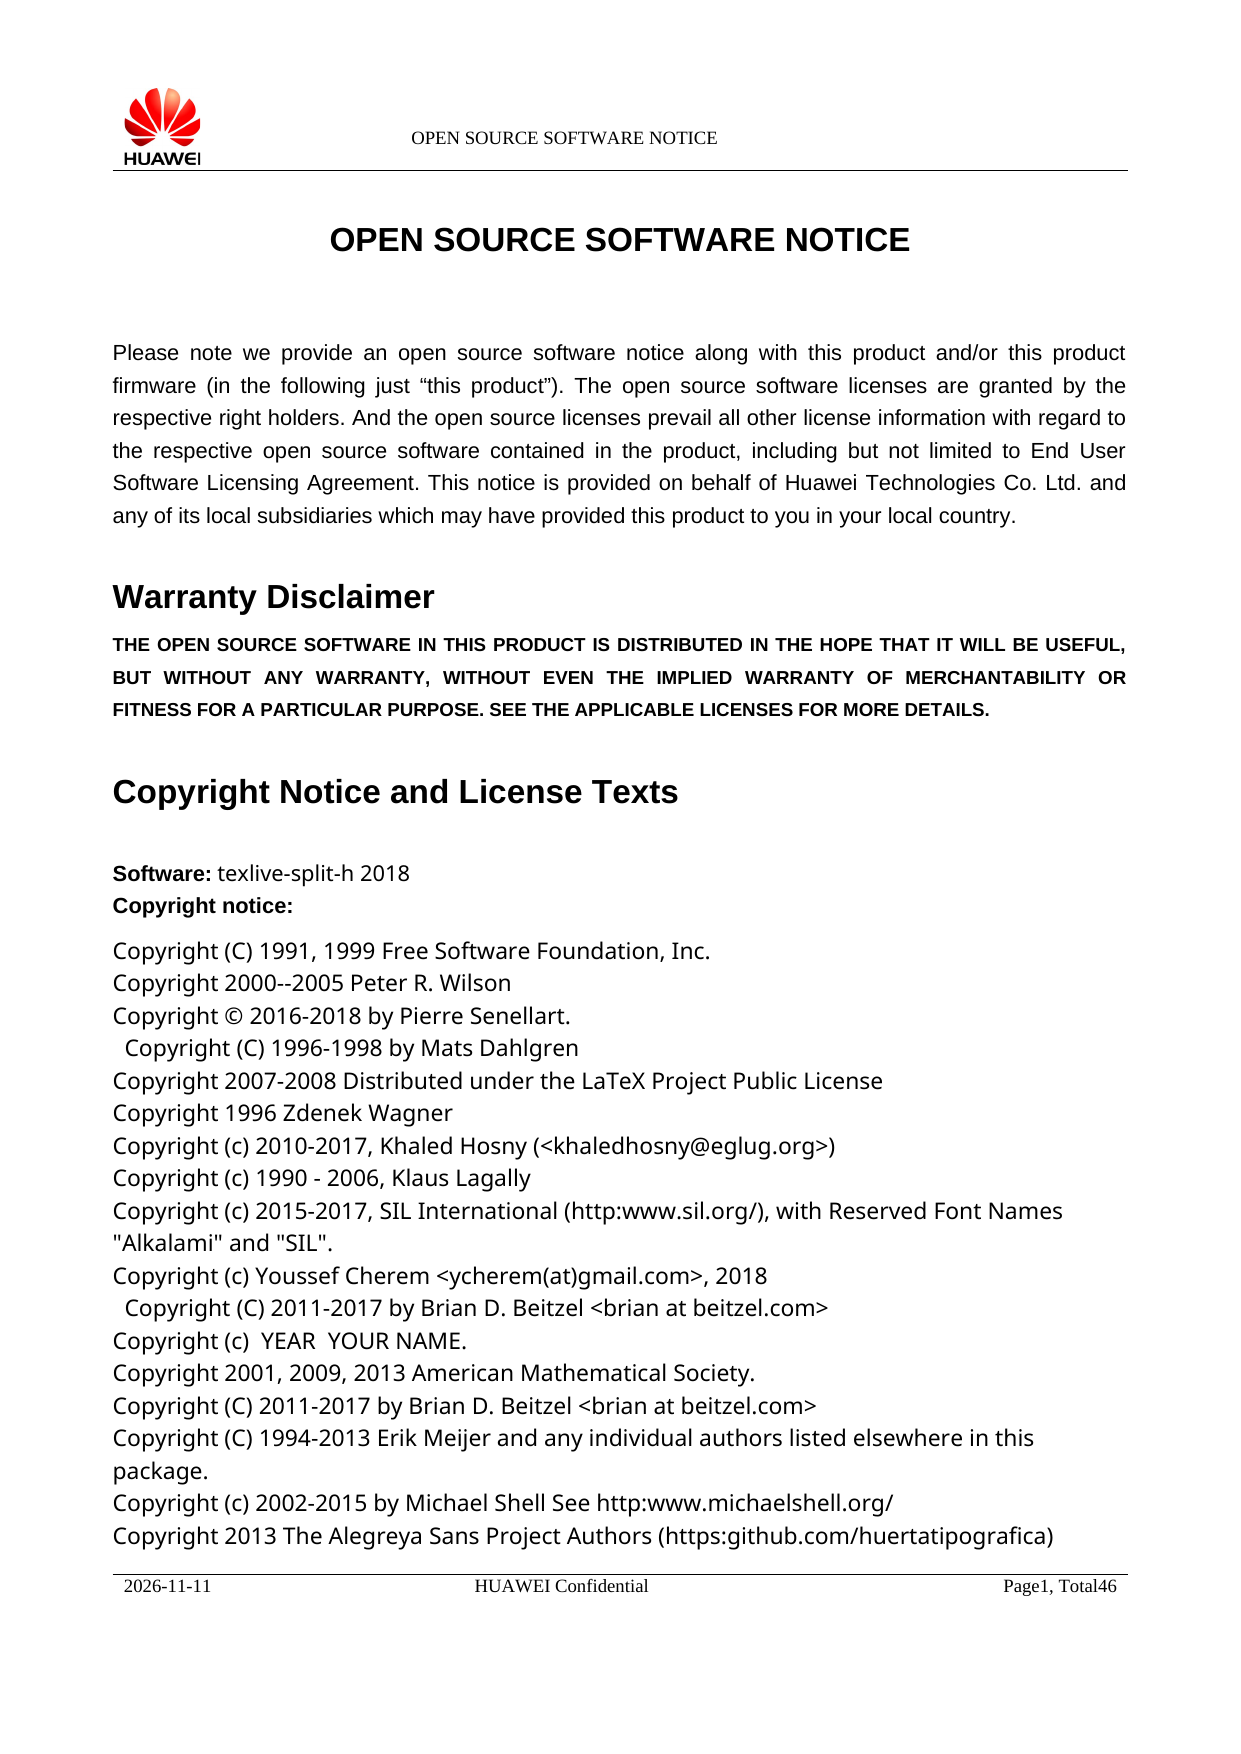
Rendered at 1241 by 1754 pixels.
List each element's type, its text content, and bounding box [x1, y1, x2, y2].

text Copyright (C) 2011-2017 by Brian D. Beitzel <brian at beitzel.com> [112, 1389, 1128, 1421]
text OPEN SOURCE SOFTWARE NOTICE [112, 206, 1128, 271]
text Copyright (c) 2002-2015 by Michael Shell See http:www.michaelshell.org/ [112, 1486, 1128, 1519]
text Copyright (C) 1994-2013 Erik Meijer and any individual authors listed elsewhere in this package. [112, 1421, 1128, 1486]
text Copyright (C) 1996-1998 by Mats Dahlgren [112, 1031, 1128, 1064]
text Copyright (c) 1990 - 2006, Klaus Lagally [112, 1161, 1128, 1194]
text Copyright 2007-2008 Distributed under the LaTeX Project Public License [112, 1064, 1128, 1096]
text Copyright 2001, 2009, 2013 American Mathematical Society. [112, 1356, 1128, 1389]
picture [124, 88, 201, 165]
text Copyright 2013 The Alegreya Sans Project Authors (https:github.com/huertatipografica) [112, 1519, 1128, 1551]
text Copyright © 2016-2018 by Pierre Senellart. [112, 999, 1128, 1031]
text Copyright (c) 2015-2017, SIL International (http:www.sil.org/), with Reserved Font Names "Alkalami" and "SIL". [112, 1194, 1128, 1259]
text Please note we provide an open source software notice along with this product and/or this product firmware (in the following just “this product”). The open source software licenses are granted by the respective right holders. And the open source licenses prevail all other license information with regard to the respective open source software contained in the product, including but not limited to End User Software Licensing Agreement. This notice is provided on behalf of Huawei Technologies Co. Ltd. and any of its local subsidiaries which may have provided this product to you in your local country. [112, 336, 1128, 531]
text Warranty Disclaimer [112, 564, 1128, 629]
text Copyright Notice and License Texts [112, 759, 1128, 824]
text Copyright (C) 1991, 1999 Free Software Foundation, Inc. [112, 934, 1128, 966]
text Copyright notice: [112, 889, 1128, 921]
text Copyright 1996 Zdenek Wagner [112, 1096, 1128, 1129]
text Copyright (c) 2010-2017, Khaled Hosny (<khaledhosny@eglug.org>) [112, 1129, 1128, 1161]
text Copyright (C) 2011-2017 by Brian D. Beitzel <brian at beitzel.com> [112, 1291, 1128, 1324]
text Copyright (c) YEAR YOUR NAME. [112, 1324, 1128, 1356]
text Copyright 2000--2005 Peter R. Wilson [112, 966, 1128, 999]
text The open source software in this product is distributed in the hope that it will be useful, but WITHOUT ANY WARRANTY, without even the implied warranty of MERCHANTABILITY or FITNESS FOR A PARTICULAR PURPOSE. See the applicable licenses for more details. [112, 629, 1128, 726]
text Copyright (c) Youssef Cherem <ycherem(at)gmail.com>, 2018 [112, 1259, 1128, 1291]
title Software: texlive-split-h 2018 [112, 856, 1128, 889]
